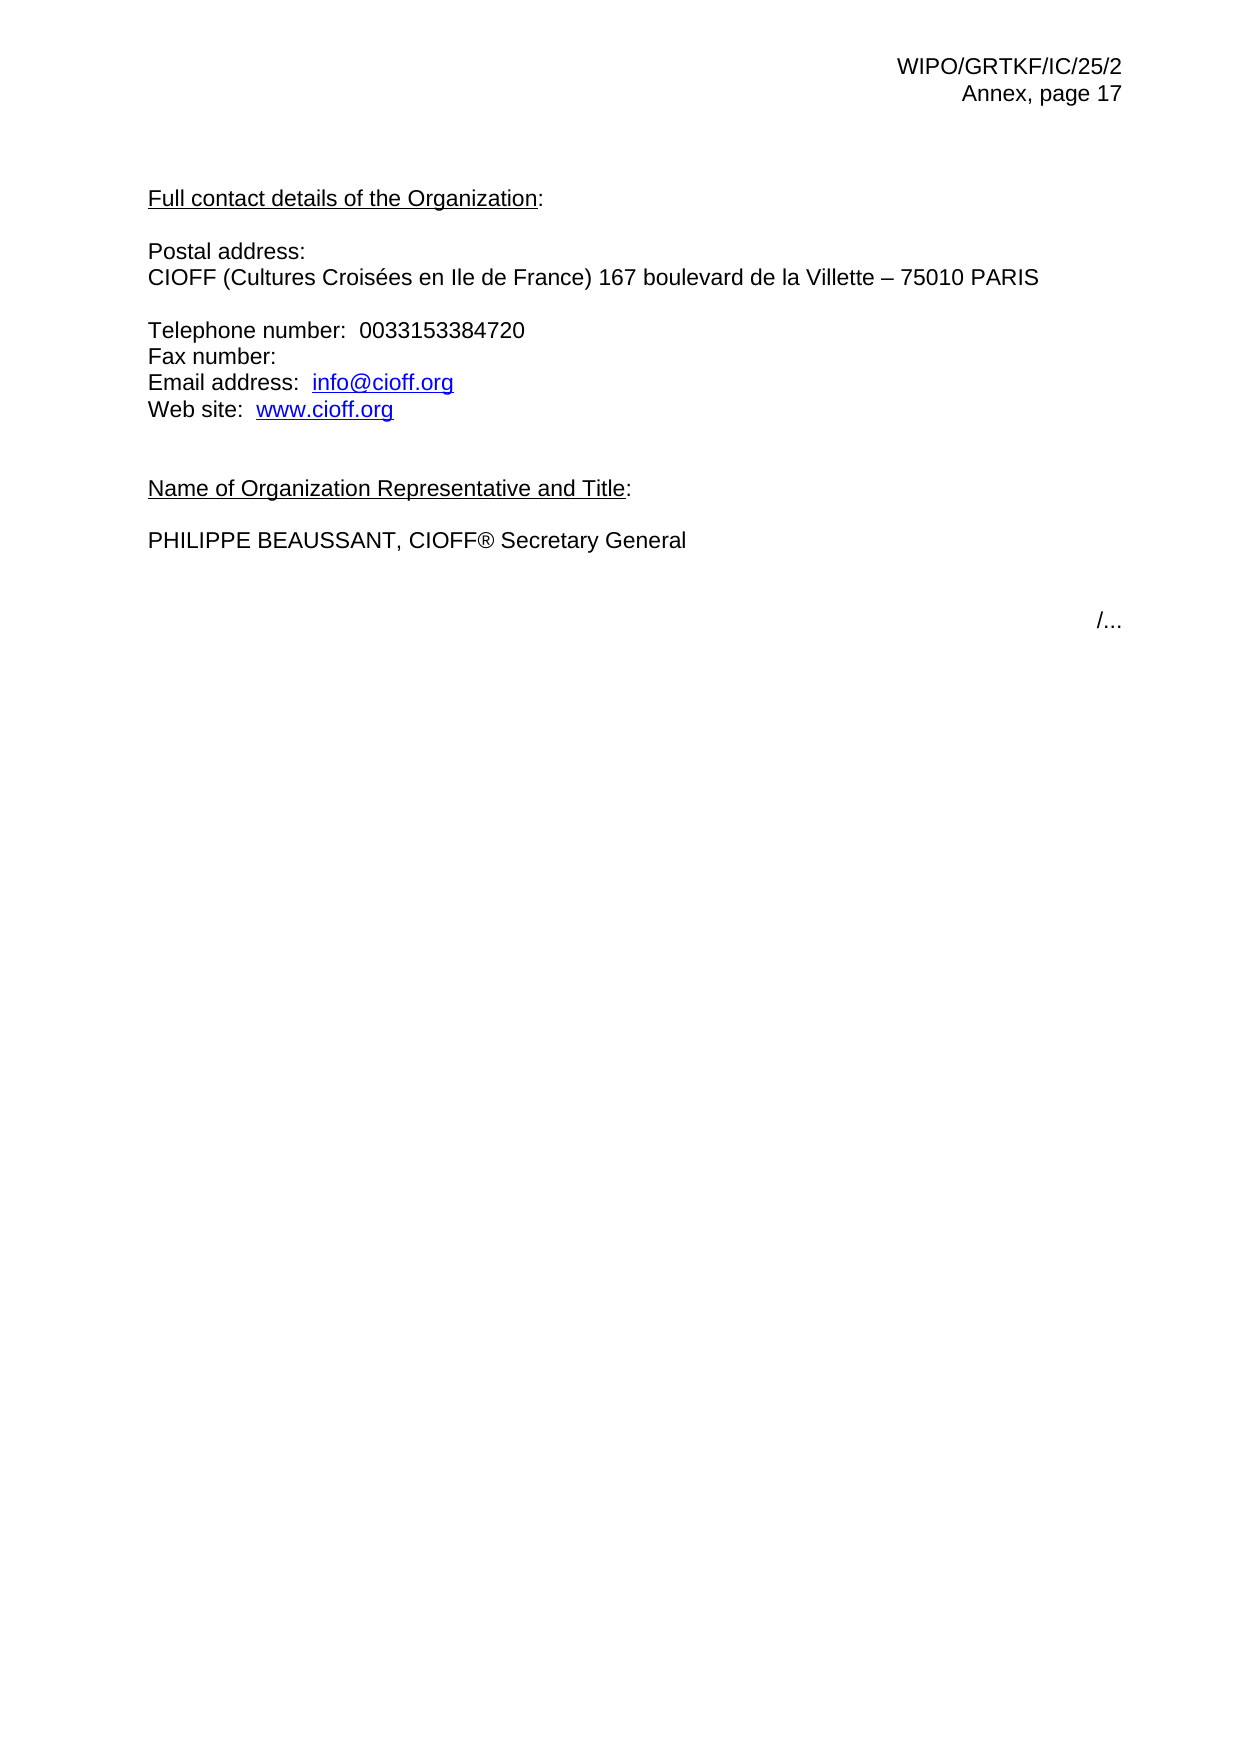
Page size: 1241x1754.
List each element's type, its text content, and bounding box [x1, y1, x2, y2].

text CIOFF (Cultures Croisées en Ile de France) 167 boulevard de la Villette – 75010 PARIS [148, 264, 1122, 290]
text Full contact details of the Organization: [148, 185, 1122, 211]
text Postal address: [148, 238, 1122, 264]
text Telephone number: 0033153384720 [148, 317, 1122, 343]
text Email address: info@cioff.org [148, 369, 1122, 396]
text Web site: www.cioff.org [148, 396, 1122, 422]
text /... [148, 607, 1122, 633]
text Fax number: [148, 343, 1122, 369]
text PHILIPPE BEAUSSANT, CIOFF® Secretary General [148, 527, 1122, 554]
text Name of Organization Representative and Title: [148, 475, 1122, 501]
